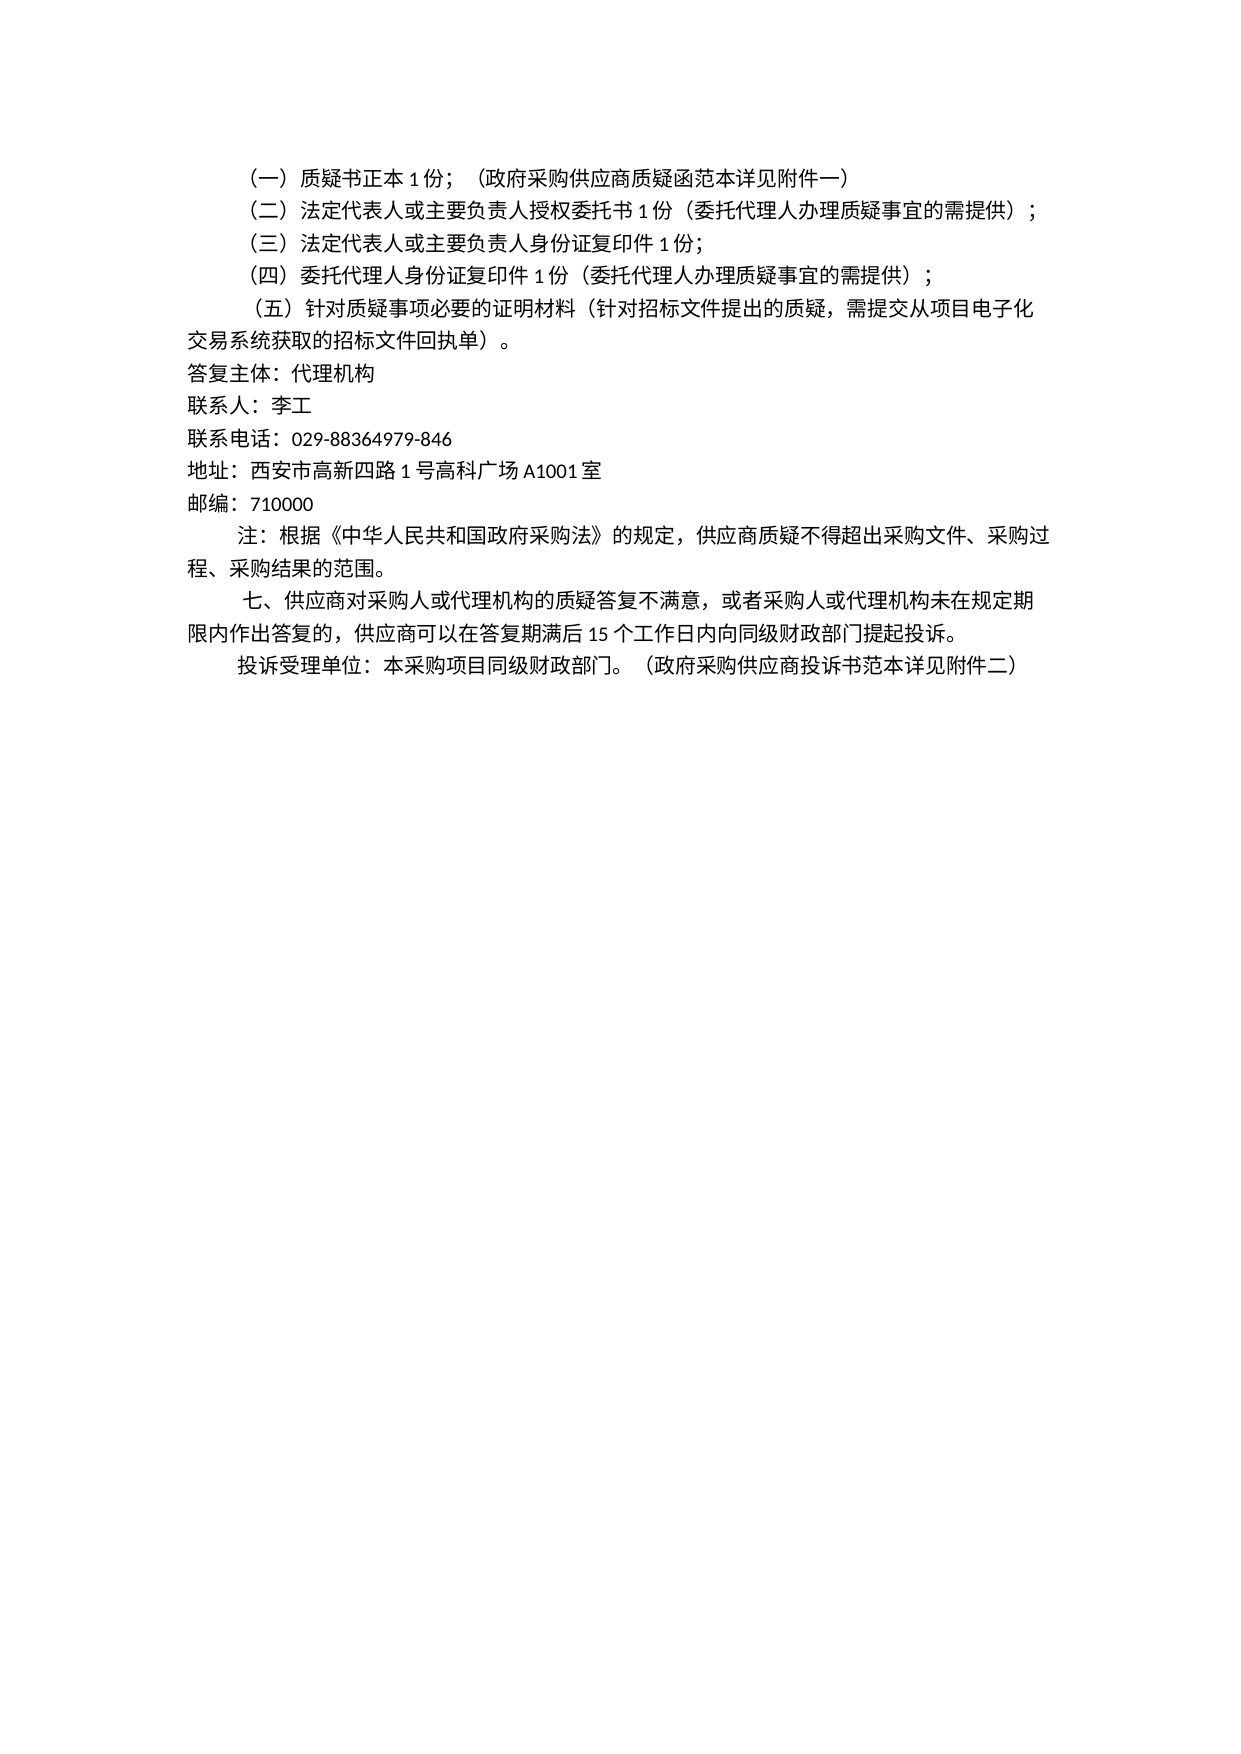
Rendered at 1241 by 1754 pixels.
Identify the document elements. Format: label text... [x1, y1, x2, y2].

text （四）委托代理人身份证复印件1份（委托代理人办理质疑事宜的需提供）； [187, 259, 1053, 292]
text 联系电话：029-88364979-846 [187, 422, 1053, 454]
text （三）法定代表人或主要负责人身份证复印件1份； [187, 227, 1053, 259]
text （二）法定代表人或主要负责人授权委托书1份（委托代理人办理质疑事宜的需提供）； [187, 194, 1053, 227]
text （五）针对质疑事项必要的证明材料（针对招标文件提出的质疑，需提交从项目电子化交易系统获取的招标文件回执单）。 [187, 292, 1053, 357]
text 答复主体：代理机构 [187, 357, 1053, 389]
text 注：根据《中华人民共和国政府采购法》的规定，供应商质疑不得超出采购文件、采购过程、采购结果的范围。 [187, 519, 1053, 584]
text 投诉受理单位：本采购项目同级财政部门。（政府采购供应商投诉书范本详见附件二） [187, 649, 1053, 682]
text 联系人：李工 [187, 389, 1053, 422]
text （一）质疑书正本1份；（政府采购供应商质疑函范本详见附件一） [187, 162, 1053, 194]
text 邮编：710000 [187, 487, 1053, 519]
text 地址：西安市高新四路1号高科广场A1001室 [187, 454, 1053, 487]
text 七、供应商对采购人或代理机构的质疑答复不满意，或者采购人或代理机构未在规定期限内作出答复的，供应商可以在答复期满后15个工作日内向同级财政部门提起投诉。 [187, 584, 1053, 649]
